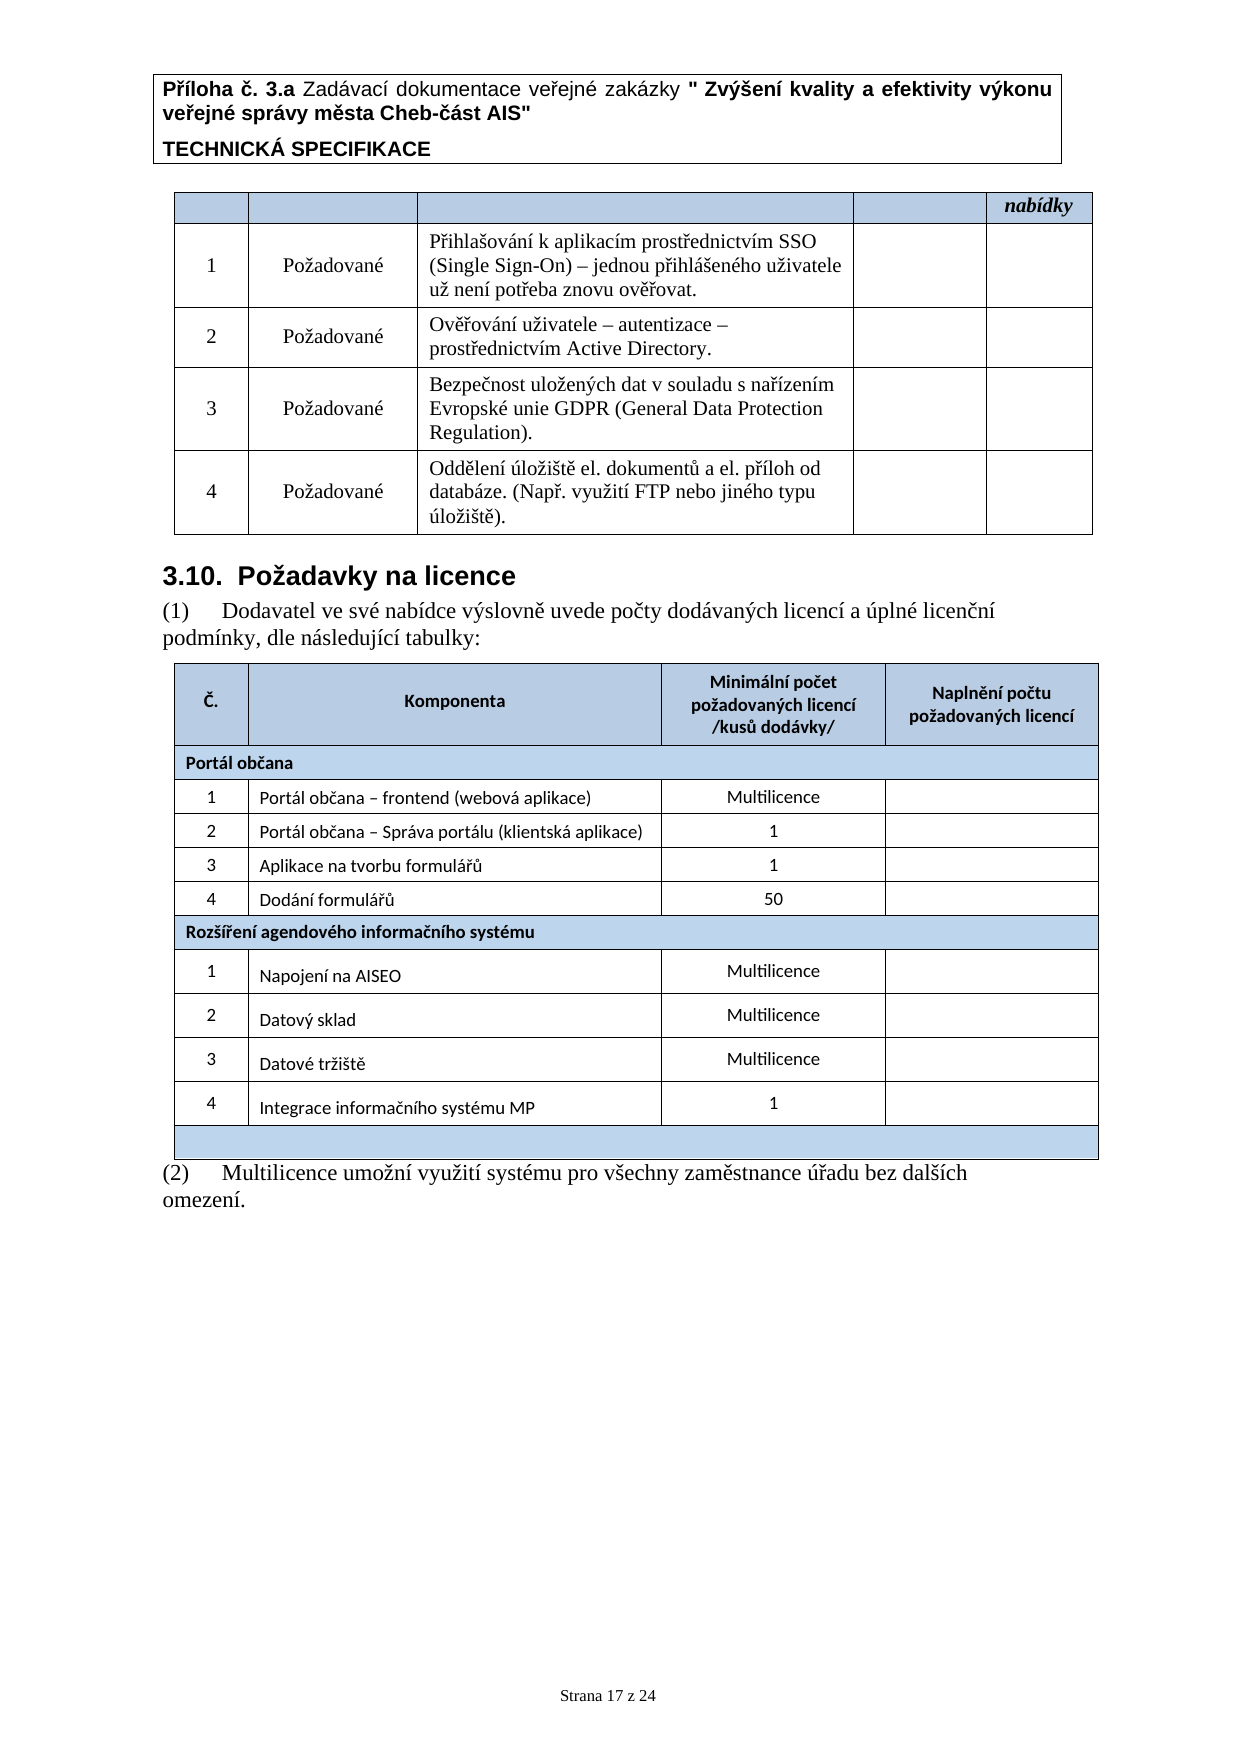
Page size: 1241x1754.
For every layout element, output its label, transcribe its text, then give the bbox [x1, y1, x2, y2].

table_cell Požadované [249, 308, 417, 367]
table_cell 2 [175, 814, 248, 847]
table_header Komponenta [249, 664, 661, 745]
table_cell Požadované [249, 368, 417, 450]
table_cell [854, 451, 986, 534]
table_cell 2 [175, 308, 248, 367]
table_cell Požadované [249, 451, 417, 534]
table_cell 1 [175, 950, 248, 993]
table_cell 1 [662, 1082, 885, 1124]
table_cell 3 [175, 1038, 248, 1081]
table_cell Portál občana – Správa portálu (klientská aplikace) [249, 814, 661, 847]
table_cell Integrace informačního systému MP [249, 1082, 661, 1124]
table_header Požadavek [418, 193, 853, 223]
table_cell [886, 1082, 1098, 1124]
table_cell 4 [175, 451, 248, 534]
table_cell 4 [175, 882, 248, 915]
table_cell Přihlašování k aplikacím prostřednictvím SSO (Single Sign-On) – jednou přihlášeného uživatele už není potřeba znovu ověřovat. [418, 224, 853, 307]
table_cell [854, 368, 986, 450]
table_cell Portál občana [175, 746, 1098, 779]
table_cell [175, 1126, 1098, 1158]
table_header Č. [175, 193, 248, 223]
table_cell Multilicence [662, 780, 885, 813]
table_cell Dodání formulářů [249, 882, 661, 915]
table_cell Datové tržiště [249, 1038, 661, 1081]
table_cell Oddělení úložiště el. dokumentů a el. příloh od databáze. (Např. využití FTP nebo jiného typu úložiště). [418, 451, 853, 534]
table_cell 50 [662, 882, 885, 915]
table_cell 3 [175, 368, 248, 450]
table_cell [886, 950, 1098, 993]
text Multilicence umožní využití systému pro všechny zaměstnance úřadu bez dalších omezení. [162, 1159, 1053, 1212]
table_cell [886, 814, 1098, 847]
table_cell Portál občana – frontend (webová aplikace) [249, 780, 661, 813]
table_cell 2 [175, 994, 248, 1037]
table_cell Rozšíření agendového informačního systému [175, 916, 1098, 949]
table_cell Napojení na AISEO [249, 950, 661, 993]
table_cell Požadované [249, 224, 417, 307]
table_cell [886, 780, 1098, 813]
table_cell 1 [175, 780, 248, 813]
table_cell [886, 848, 1098, 881]
table_cell Ověřování uživatele – autentizace – prostřednictvím Active Directory. [418, 308, 853, 367]
table_cell [886, 994, 1098, 1037]
table_cell Multilicence [662, 950, 885, 993]
subtitle Požadavky na licence [162, 560, 1053, 591]
table_cell Bezpečnost uložených dat v souladu s nařízením Evropské unie GDPR (General Data Protection Regulation). [418, 368, 853, 450]
table_header Naplněn [854, 193, 986, 223]
table_cell 4 [175, 1082, 248, 1124]
table_cell [886, 1038, 1098, 1081]
table_header Naplnění počtu požadovaných licencí [886, 664, 1098, 745]
table_cell Datový sklad [249, 994, 661, 1037]
table_cell [854, 224, 986, 307]
table_cell Aplikace na tvorbu formulářů [249, 848, 661, 881]
table_cell [987, 368, 1092, 450]
table_cell [886, 882, 1098, 915]
table_cell 1 [175, 224, 248, 307]
table_cell [854, 308, 986, 367]
table_cell 1 [662, 814, 885, 847]
table_cell 1 [662, 848, 885, 881]
table_cell [987, 224, 1092, 307]
table_header Kapitola nabídky [987, 193, 1092, 223]
table_cell [987, 451, 1092, 534]
table_cell 3 [175, 848, 248, 881]
table_header Minimální počet požadovaných licencí /kusů dodávky/ [662, 664, 885, 745]
table_cell Multilicence [662, 994, 885, 1037]
list Dodavatel ve své nabídce výslovně uvede počty dodávaných licencí a úplné licenční podmínky, dle následující tabulky: [162, 597, 1053, 650]
table_header Povinnost [249, 193, 417, 223]
table_cell Multilicence [662, 1038, 885, 1081]
table_header Č. [175, 664, 248, 745]
table_cell [987, 308, 1092, 367]
